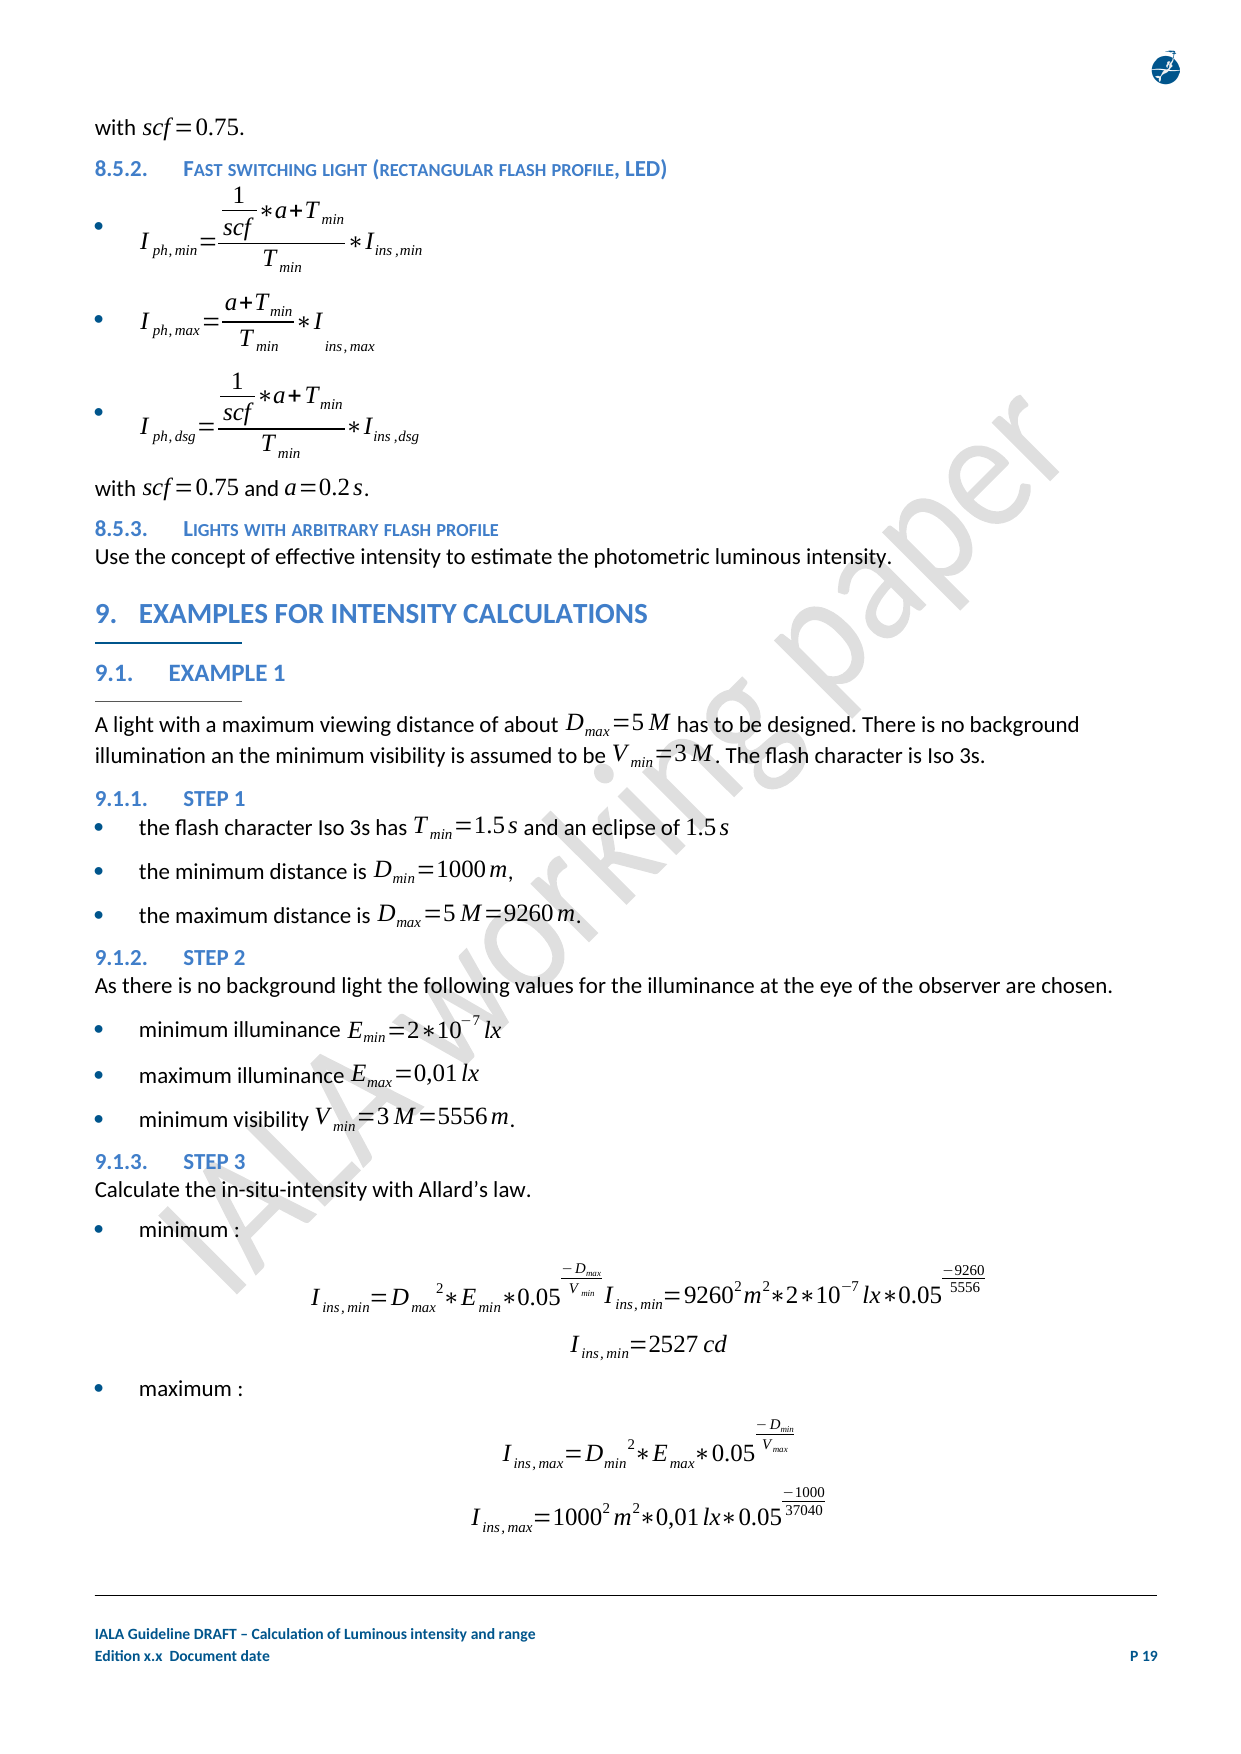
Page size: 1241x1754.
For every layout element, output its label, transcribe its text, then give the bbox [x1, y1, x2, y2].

subtitle Fast switching light (rectangular flash profile, LED) [94, 154, 1157, 182]
text with . [94, 113, 1157, 142]
subtitle Examples FOR INTENSITY CALCULATIONS [94, 595, 1157, 631]
text maximum : [94, 1374, 1157, 1403]
subtitle STEP 1 [94, 784, 1157, 812]
subtitle STEP 2 [94, 943, 1157, 971]
text minimum illuminance [94, 1012, 1157, 1047]
text the minimum distance is , [94, 856, 1157, 887]
subtitle STEP 3 [94, 1147, 1157, 1175]
text minimum visibility . [94, 1103, 1157, 1134]
text A light with a maximum viewing distance of about has to be designed. There is no background illumination an the minimum visibility is assumed to be . The flash character is Iso 3s. [94, 708, 1157, 771]
picture [1120, 0, 1239, 119]
text As there is no background light the following values for the illuminance at the eye of the observer are chosen. [94, 971, 1157, 999]
text Use the concept of effective intensity to estimate the photometric luminous intensity. [94, 542, 1157, 570]
text the flash character Iso 3s has and an eclipse of [94, 812, 1157, 843]
text minimum : [94, 1215, 1157, 1243]
subtitle Example 1 [94, 657, 1157, 688]
text with and . [94, 474, 1157, 502]
text Calculate the in-situ-intensity with Allard’s law. [94, 1175, 1157, 1203]
text the maximum distance is . [94, 899, 1157, 931]
text maximum illuminance [94, 1059, 1157, 1091]
subtitle Lights with arbitrary flash profile [94, 514, 1157, 542]
